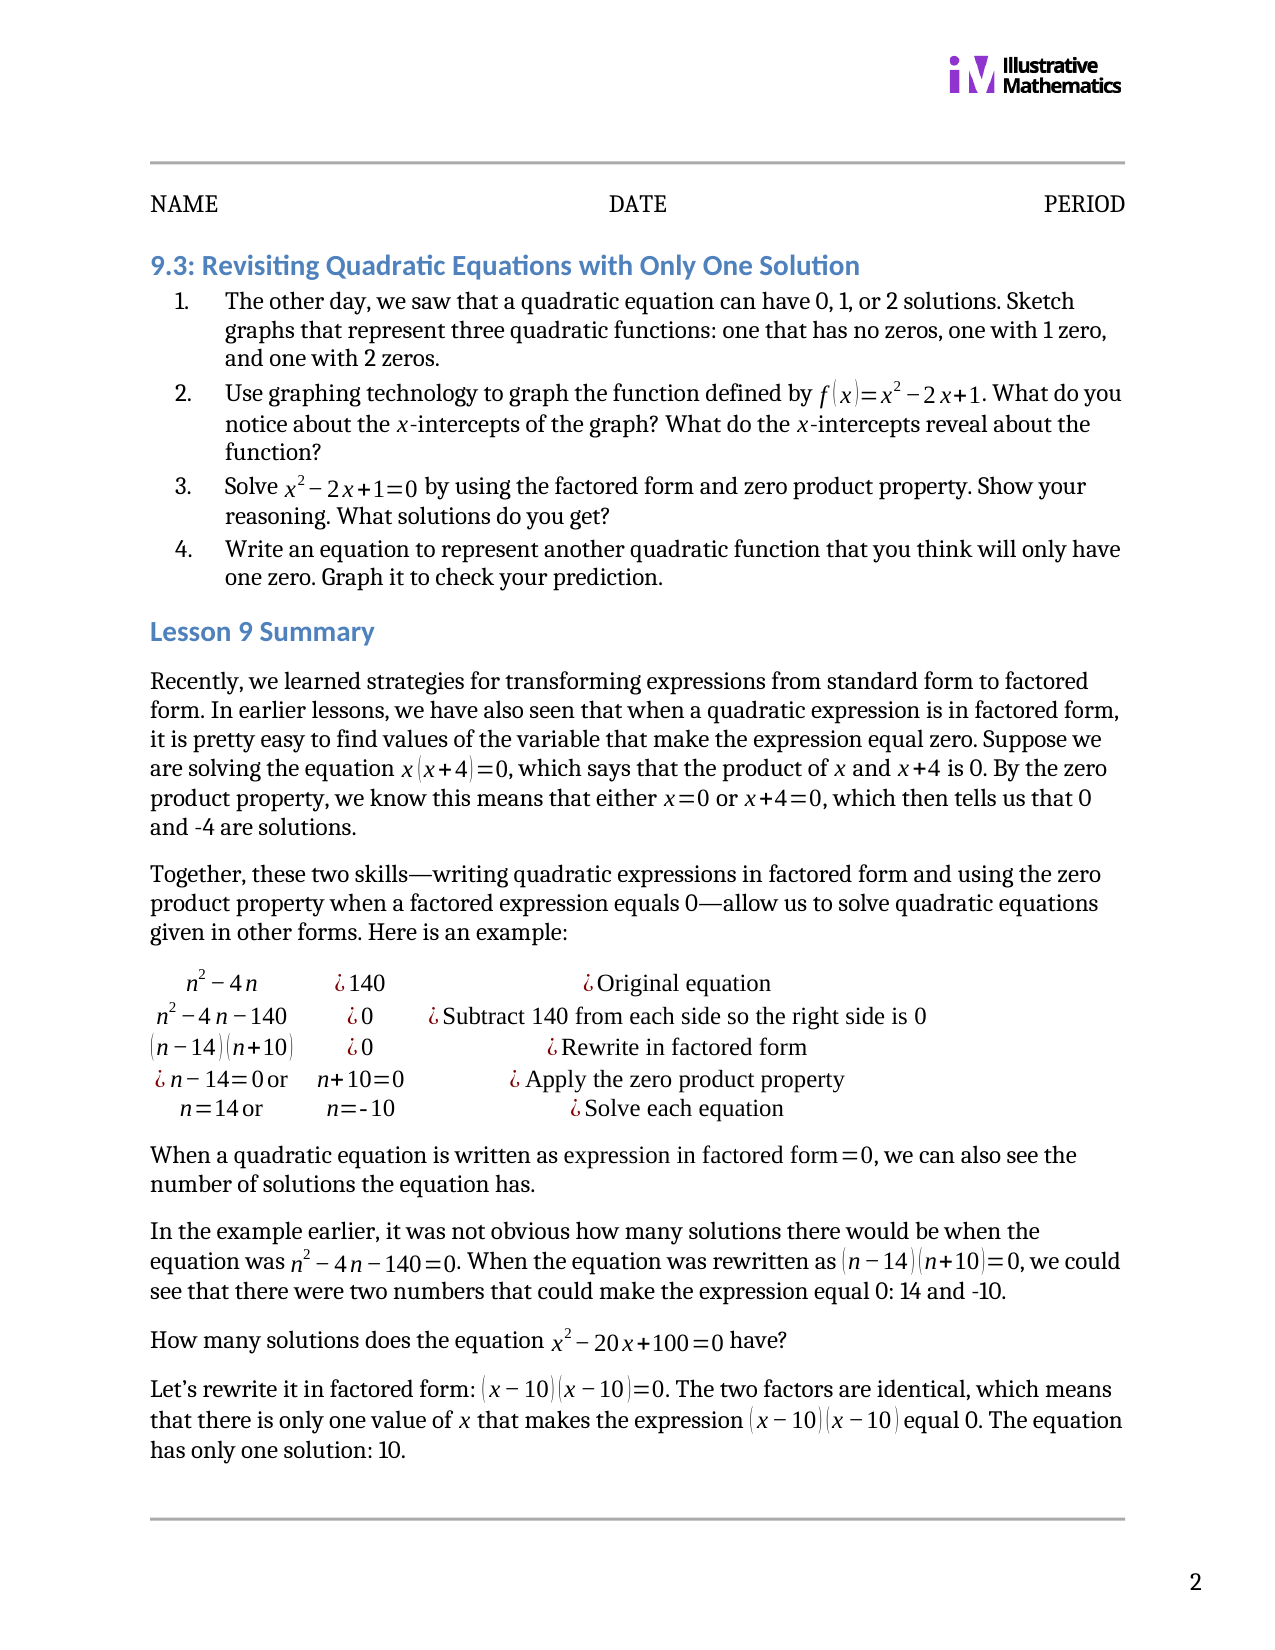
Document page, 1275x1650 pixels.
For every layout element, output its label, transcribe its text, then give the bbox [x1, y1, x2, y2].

subtitle 9.3: Revisiting Quadratic Equations with Only One Solution [150, 247, 1125, 283]
text Recently, we learned strategies for transforming expressions from standard form to factored form. In earlier lessons, we have also seen that when a quadratic expression is in factored form, it is pretty easy to find values of the variable that make the expression equal zero. Suppose we are solving the equation , which says that the product of and is 0. By the zero product property, we know this means that either or , which then tells us that 0 and -4 are solutions. [150, 667, 1125, 842]
text When a quadratic equation is written as , we can also see the number of solutions the equation has. [150, 1141, 1125, 1198]
list Use graphing technology to graph the function defined by . What do you notice about the -intercepts of the graph? What do the -intercepts reveal about the function? [175, 377, 1125, 467]
picture [949, 55, 1121, 93]
subtitle Lesson 9 Summary [150, 613, 1125, 648]
text In the example earlier, it was not obvious how many solutions there would be when the equation was . When the equation was rewritten as , we could see that there were two numbers that could make the expression equal 0: 14 and -10. [150, 1217, 1125, 1306]
text How many solutions does the equation have? [150, 1324, 1125, 1356]
list Solve by using the factored form and zero product property. Show your reasoning. What solutions do you get? [175, 471, 1125, 531]
text Let’s rewrite it in factored form: . The two factors are identical, which means that there is only one value of that makes the expression equal 0. The equation has only one solution: 10. [150, 1374, 1125, 1464]
list Write an equation to represent another quadratic function that you think will only have one zero. Graph it to check your prediction. [175, 534, 1125, 592]
text Together, these two skills—writing quadratic expressions in factored form and using the zero product property when a factored expression equals 0—allow us to solve quadratic equations given in other forms. Here is an example: [150, 860, 1125, 947]
list The other day, we saw that a quadratic equation can have 0, 1, or 2 solutions. Sketch graphs that represent three quadratic functions: one that has no zeros, one with 1 zero, and one with 2 zeros. [175, 287, 1125, 373]
